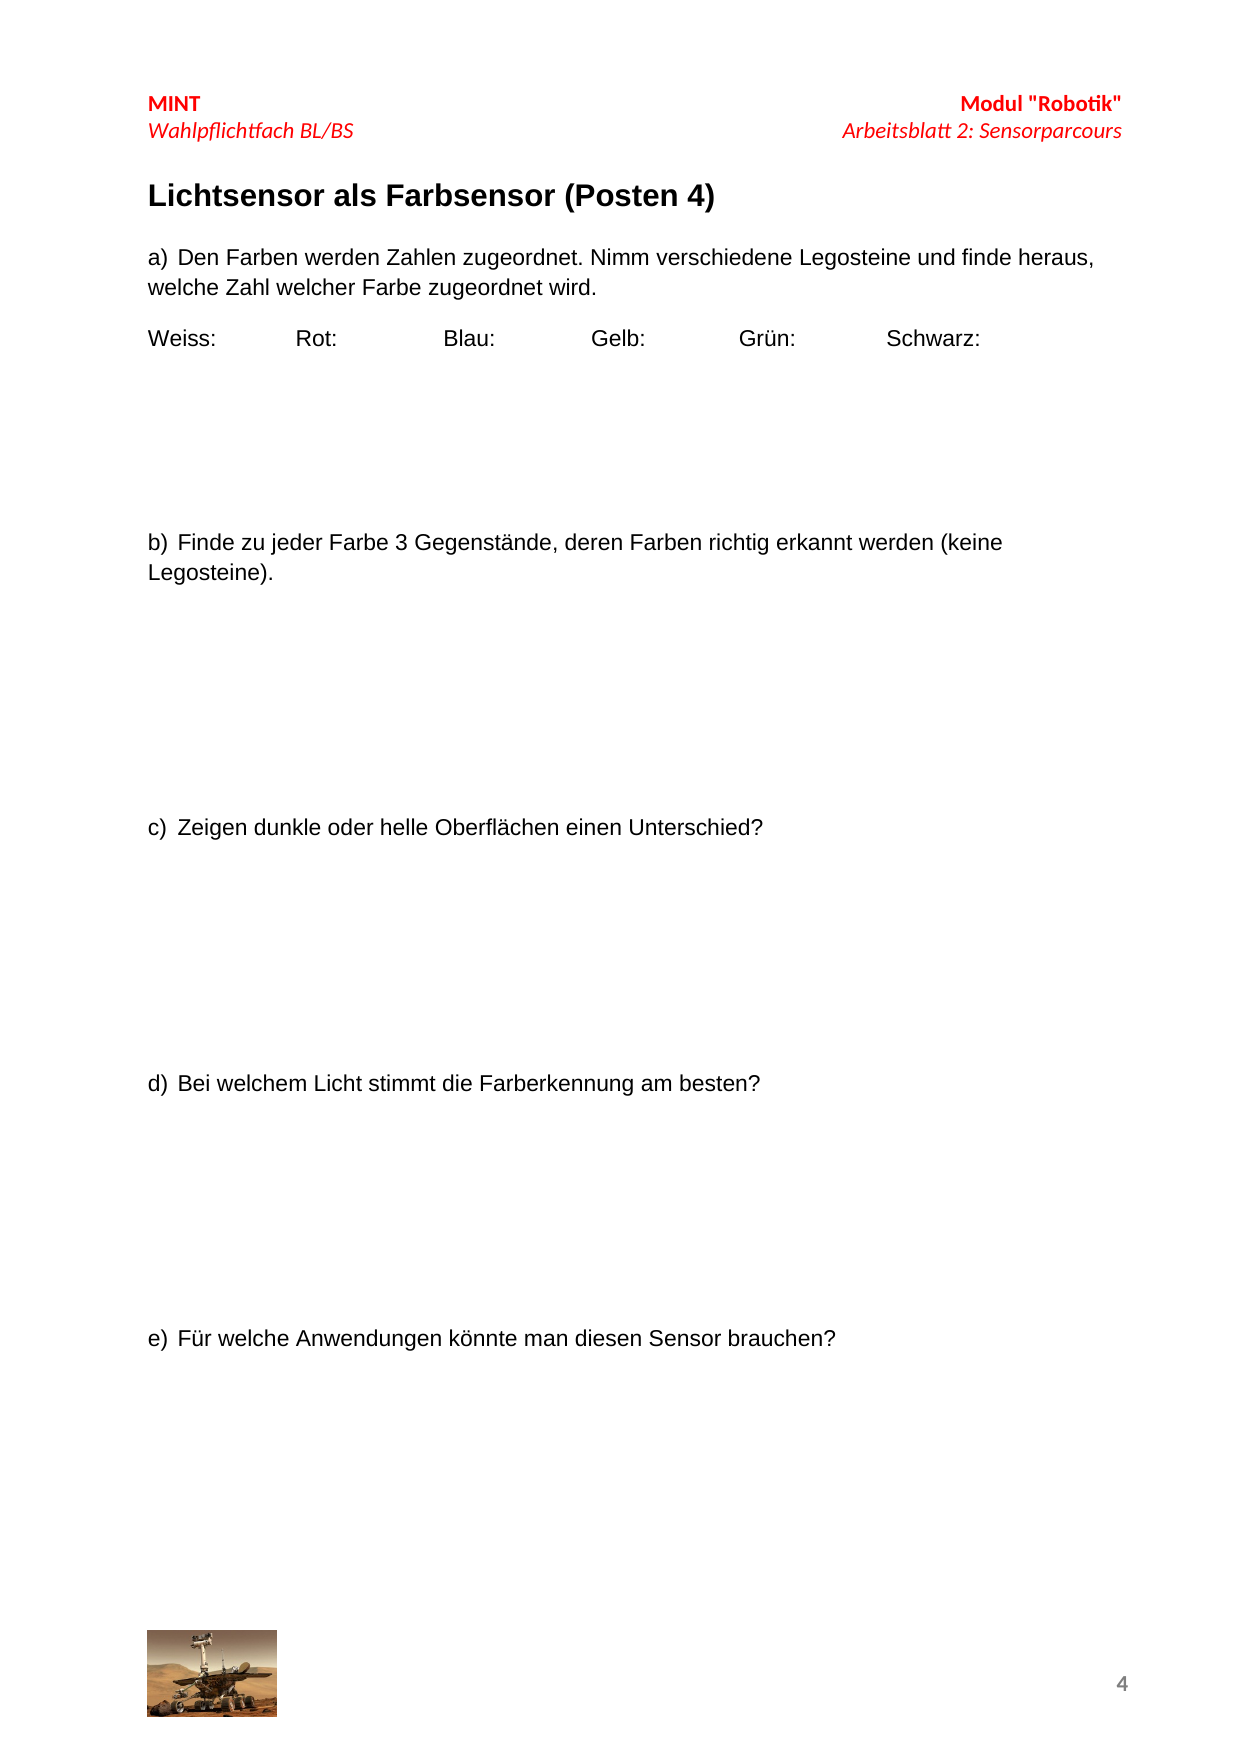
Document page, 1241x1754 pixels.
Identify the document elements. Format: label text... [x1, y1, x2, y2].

list Finde zu jeder Farbe 3 Gegenstände, deren Farben richtig erkannt werden (keine Legosteine). [148, 529, 1122, 585]
list Bei welchem Licht stimmt die Farberkennung am besten? [148, 1069, 1122, 1096]
text Weiss: Rot: Blau: Gelb: Grün: Schwarz: [148, 325, 1122, 351]
list Den Farben werden Zahlen zugeordnet. Nimm verschiedene Legosteine und finde heraus, welche Zahl welcher Farbe zugeordnet wird. [148, 243, 1122, 300]
list Für welche Anwendungen könnte man diesen Sensor brauchen? [148, 1325, 1122, 1351]
picture [147, 1630, 277, 1717]
list Zeigen dunkle oder helle Oberflächen einen Unterschied? [148, 814, 1122, 841]
subtitle Lichtsensor als Farbsensor (Posten 4) [148, 177, 1122, 213]
